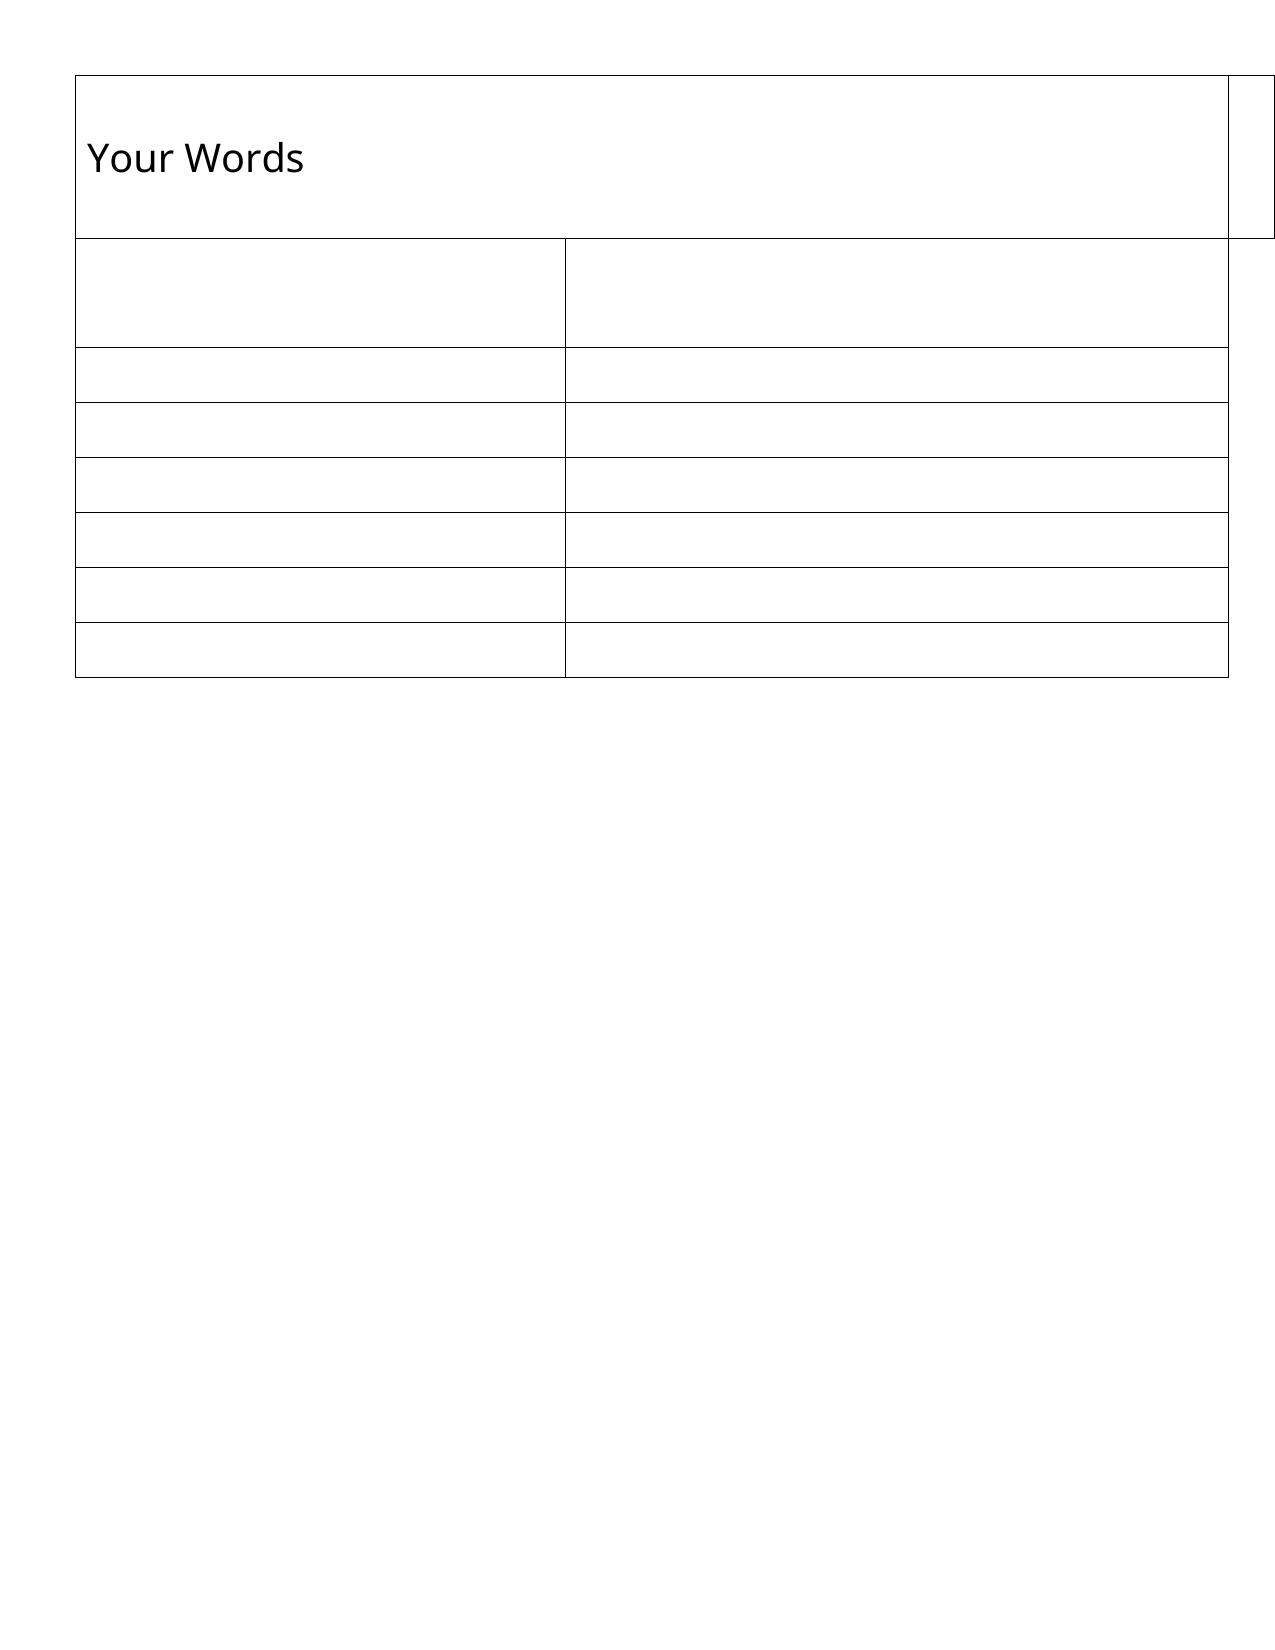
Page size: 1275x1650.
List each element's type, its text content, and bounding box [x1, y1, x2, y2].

table_cell Your Words [76, 76, 1228, 238]
table_cell [76, 348, 565, 402]
table_cell [566, 403, 1228, 457]
table_cell [76, 513, 565, 567]
table_cell [76, 568, 565, 622]
table_cell [566, 623, 1228, 677]
table_cell [1229, 76, 1274, 238]
table_cell [76, 403, 565, 457]
table_cell [76, 623, 565, 677]
table_cell [76, 239, 565, 347]
table_cell [566, 239, 1228, 347]
table_cell [566, 458, 1228, 512]
table_cell [76, 458, 565, 512]
table_cell [566, 513, 1228, 567]
table_cell [566, 348, 1228, 402]
table_cell [566, 568, 1228, 622]
